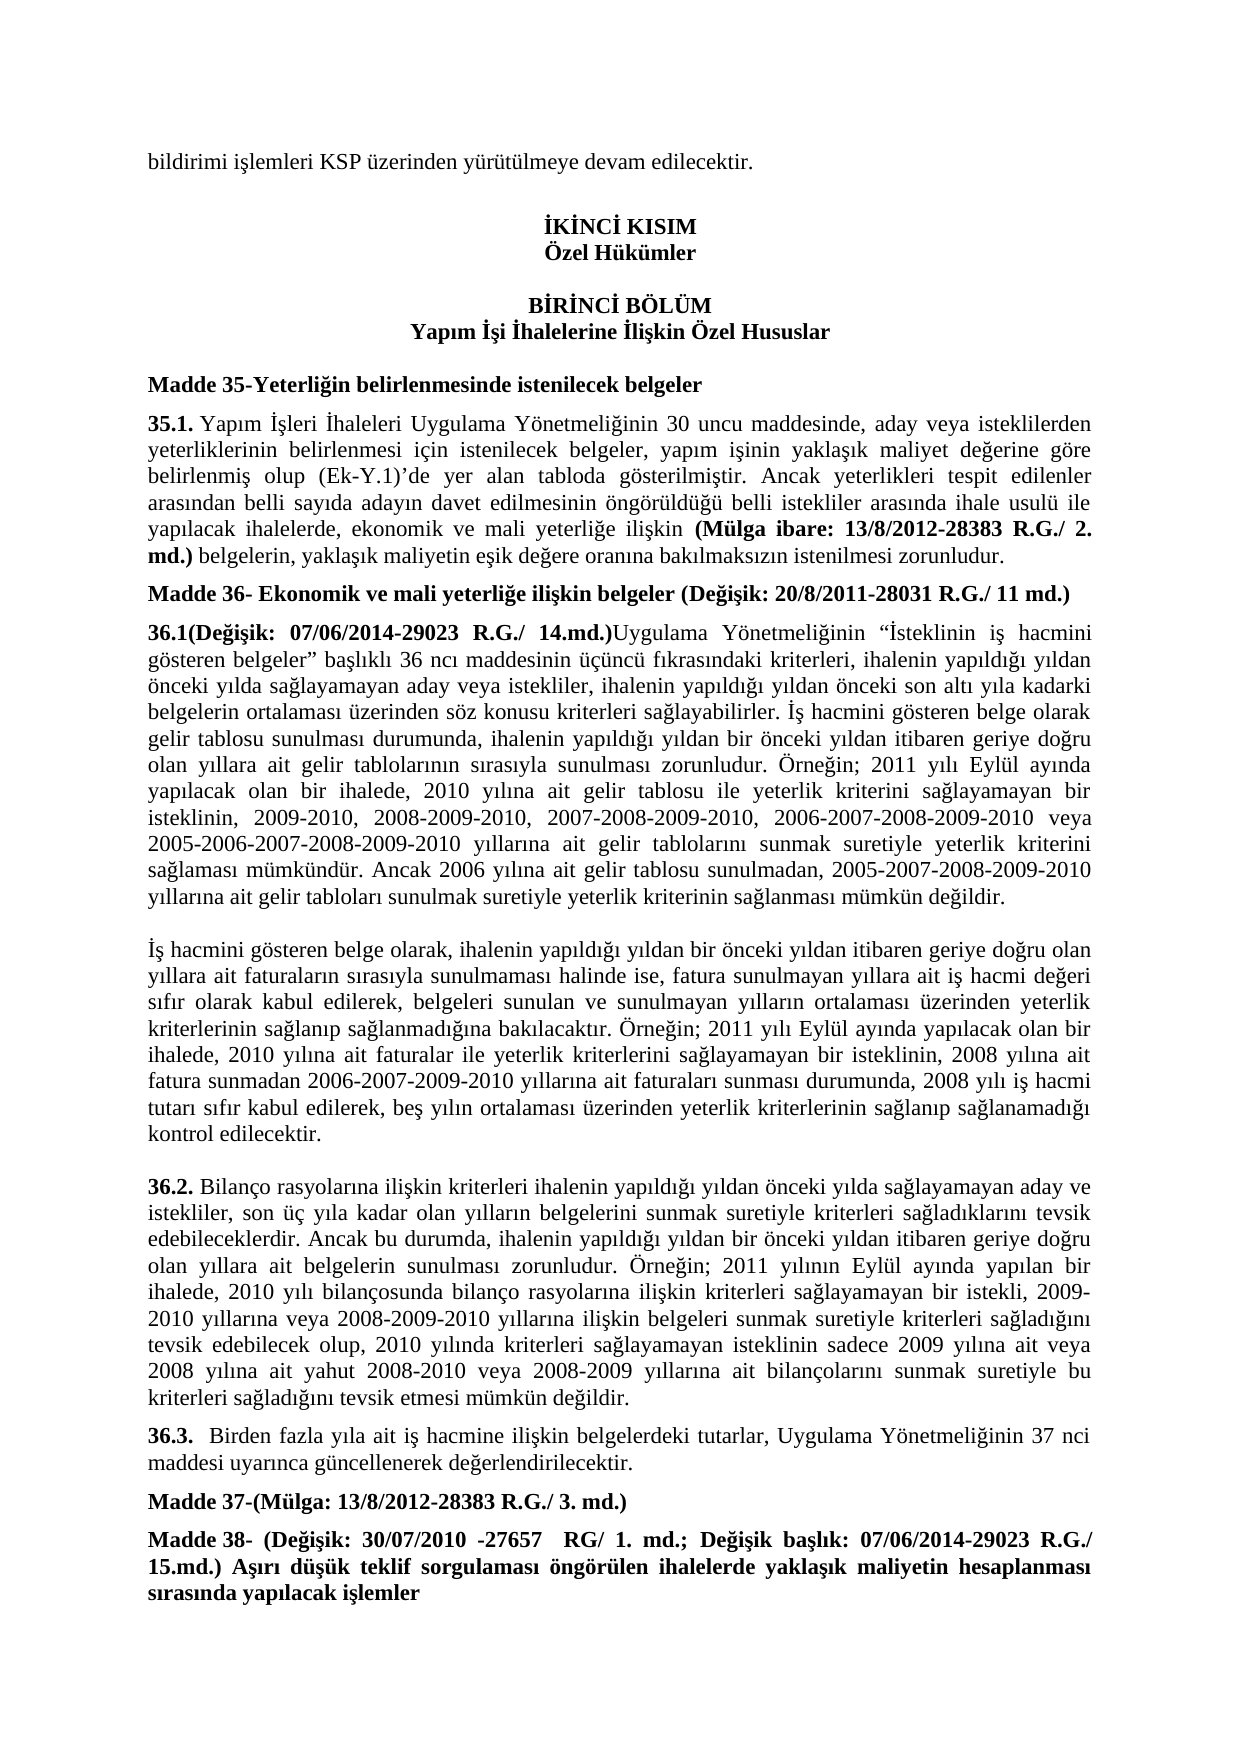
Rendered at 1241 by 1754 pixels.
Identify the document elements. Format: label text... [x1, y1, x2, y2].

text Madde 36- Ekonomik ve mali yeterliğe ilişkin belgeler (Değişik: 20/8/2011-28031 R.G./ 11 md.) [148, 581, 1092, 607]
text Madde 38- (Değişik: 30/07/2010 -27657 RG/ 1. md.; Değişik başlık: 07/06/2014-29023 R.G./ 15.md.) Aşırı düşük teklif sorgulaması öngörülen ihalelerde yaklaşık maliyetin hesaplanması sırasında yapılacak işlemler [148, 1527, 1092, 1606]
text Madde 35-Yeterliğin belirlenmesinde istenilecek belgeler [148, 371, 1092, 397]
text İş hacmini gösteren belge olarak, ihalenin yapıldığı yıldan bir önceki yıldan itibaren geriye doğru olan yıllara ait faturaların sırasıyla sunulmaması halinde ise, fatura sunulmayan yıllara ait iş hacmi değeri sıfır olarak kabul edilerek, belgeleri sunulan ve sunulmayan yılların ortalaması üzerinden yeterlik kriterlerinin sağlanıp sağlanmadığına bakılacaktır. Örneğin; 2011 yılı Eylül ayında yapılacak olan bir ihalede, 2010 yılına ait faturalar ile yeterlik kriterlerini sağlayamayan bir isteklinin, 2008 yılına ait fatura sunmadan 2006-2007-2009-2010 yıllarına ait faturaları sunması durumunda, 2008 yılı iş hacmi tutarı sıfır kabul edilerek, beş yılın ortalaması üzerinden yeterlik kriterlerinin sağlanıp sağlanamadığı kontrol edilecektir. [148, 936, 1092, 1146]
text Madde 37-(Mülga: 13/8/2012-28383 R.G./ 3. md.) [148, 1488, 1092, 1514]
title Yapım İşi İhalelerine İlişkin Özel Hususlar [148, 318, 1092, 345]
text 36.2. Bilanço rasyolarına ilişkin kriterleri ihalenin yapıldığı yıldan önceki yılda sağlayamayan aday ve istekliler, son üç yıla kadar olan yılların belgelerini sunmak suretiyle kriterleri sağladıklarını tevsik edebileceklerdir. Ancak bu durumda, ihalenin yapıldığı yıldan bir önceki yıldan itibaren geriye doğru olan yıllara ait belgelerin sunulması zorunludur. Örneğin; 2011 yılının Eylül ayında yapılan bir ihalede, 2010 yılı bilançosunda bilanço rasyolarına ilişkin kriterleri sağlayamayan bir istekli, 2009-2010 yıllarına veya 2008-2009-2010 yıllarına ilişkin belgeleri sunmak suretiyle kriterleri sağladığını tevsik edebilecek olup, 2010 yılında kriterleri sağlayamayan isteklinin sadece 2009 yılına ait veya 2008 yılına ait yahut 2008-2010 veya 2008-2009 yıllarına ait bilançolarını sunmak suretiyle bu kriterleri sağladığını tevsik etmesi mümkün değildir. [148, 1173, 1092, 1410]
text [148, 148, 1092, 174]
text 36.1(Değişik: 07/06/2014-29023 R.G./ 14.md.)Uygulama Yönetmeliğinin “İsteklinin iş hacmini gösteren belgeler” başlıklı 36 ncı maddesinin üçüncü fıkrasındaki kriterleri, ihalenin yapıldığı yıldan önceki yılda sağlayamayan aday veya istekliler, ihalenin yapıldığı yıldan önceki son altı yıla kadarki belgelerin ortalaması üzerinden söz konusu kriterleri sağlayabilirler. İş hacmini gösteren belge olarak gelir tablosu sunulması durumunda, ihalenin yapıldığı yıldan bir önceki yıldan itibaren geriye doğru olan yıllara ait gelir tablolarının sırasıyla sunulması zorunludur. Örneğin; 2011 yılı Eylül ayında yapılacak olan bir ihalede, 2010 yılına ait gelir tablosu ile yeterlik kriterini sağlayamayan bir isteklinin, 2009-2010, 2008-2009-2010, 2007-2008-2009-2010, 2006-2007-2008-2009-2010 veya 2005-2006-2007-2008-2009-2010 yıllarına ait gelir tablolarını sunmak suretiyle yeterlik kriterini sağlaması mümkündür. Ancak 2006 yılına ait gelir tablosu sunulmadan, 2005-2007-2008-2009-2010 yıllarına ait gelir tabloları sunulmak suretiyle yeterlik kriterinin sağlanması mümkün değildir. [148, 619, 1092, 909]
text 36.3. Birden fazla yıla ait iş hacmine ilişkin belgelerdeki tutarlar, Uygulama Yönetmeliğinin 37 nci maddesi uyarınca güncellenerek değerlendirilecektir. [148, 1422, 1092, 1475]
text İKİNCİ KISIM [148, 213, 1092, 239]
title BİRİNCİ BÖLÜM [148, 292, 1092, 318]
text Özel Hükümler [148, 239, 1092, 266]
text 35.1. Yapım İşleri İhaleleri Uygulama Yönetmeliğinin 30 uncu maddesinde, aday veya isteklilerden yeterliklerinin belirlenmesi için istenilecek belgeler, yapım işinin yaklaşık maliyet değerine göre belirlenmiş olup (Ek-Y.1)’de yer alan tabloda gösterilmiştir. Ancak yeterlikleri tespit edilenler arasından belli sayıda adayın davet edilmesinin öngörüldüğü belli istekliler arasında ihale usulü ile yapılacak ihalelerde, ekonomik ve mali yeterliğe ilişkin (Mülga ibare: 13/8/2012-28383 R.G./ 2. md.) belgelerin, yaklaşık maliyetin eşik değere oranına bakılmaksızın istenilmesi zorunludur. [148, 410, 1092, 568]
